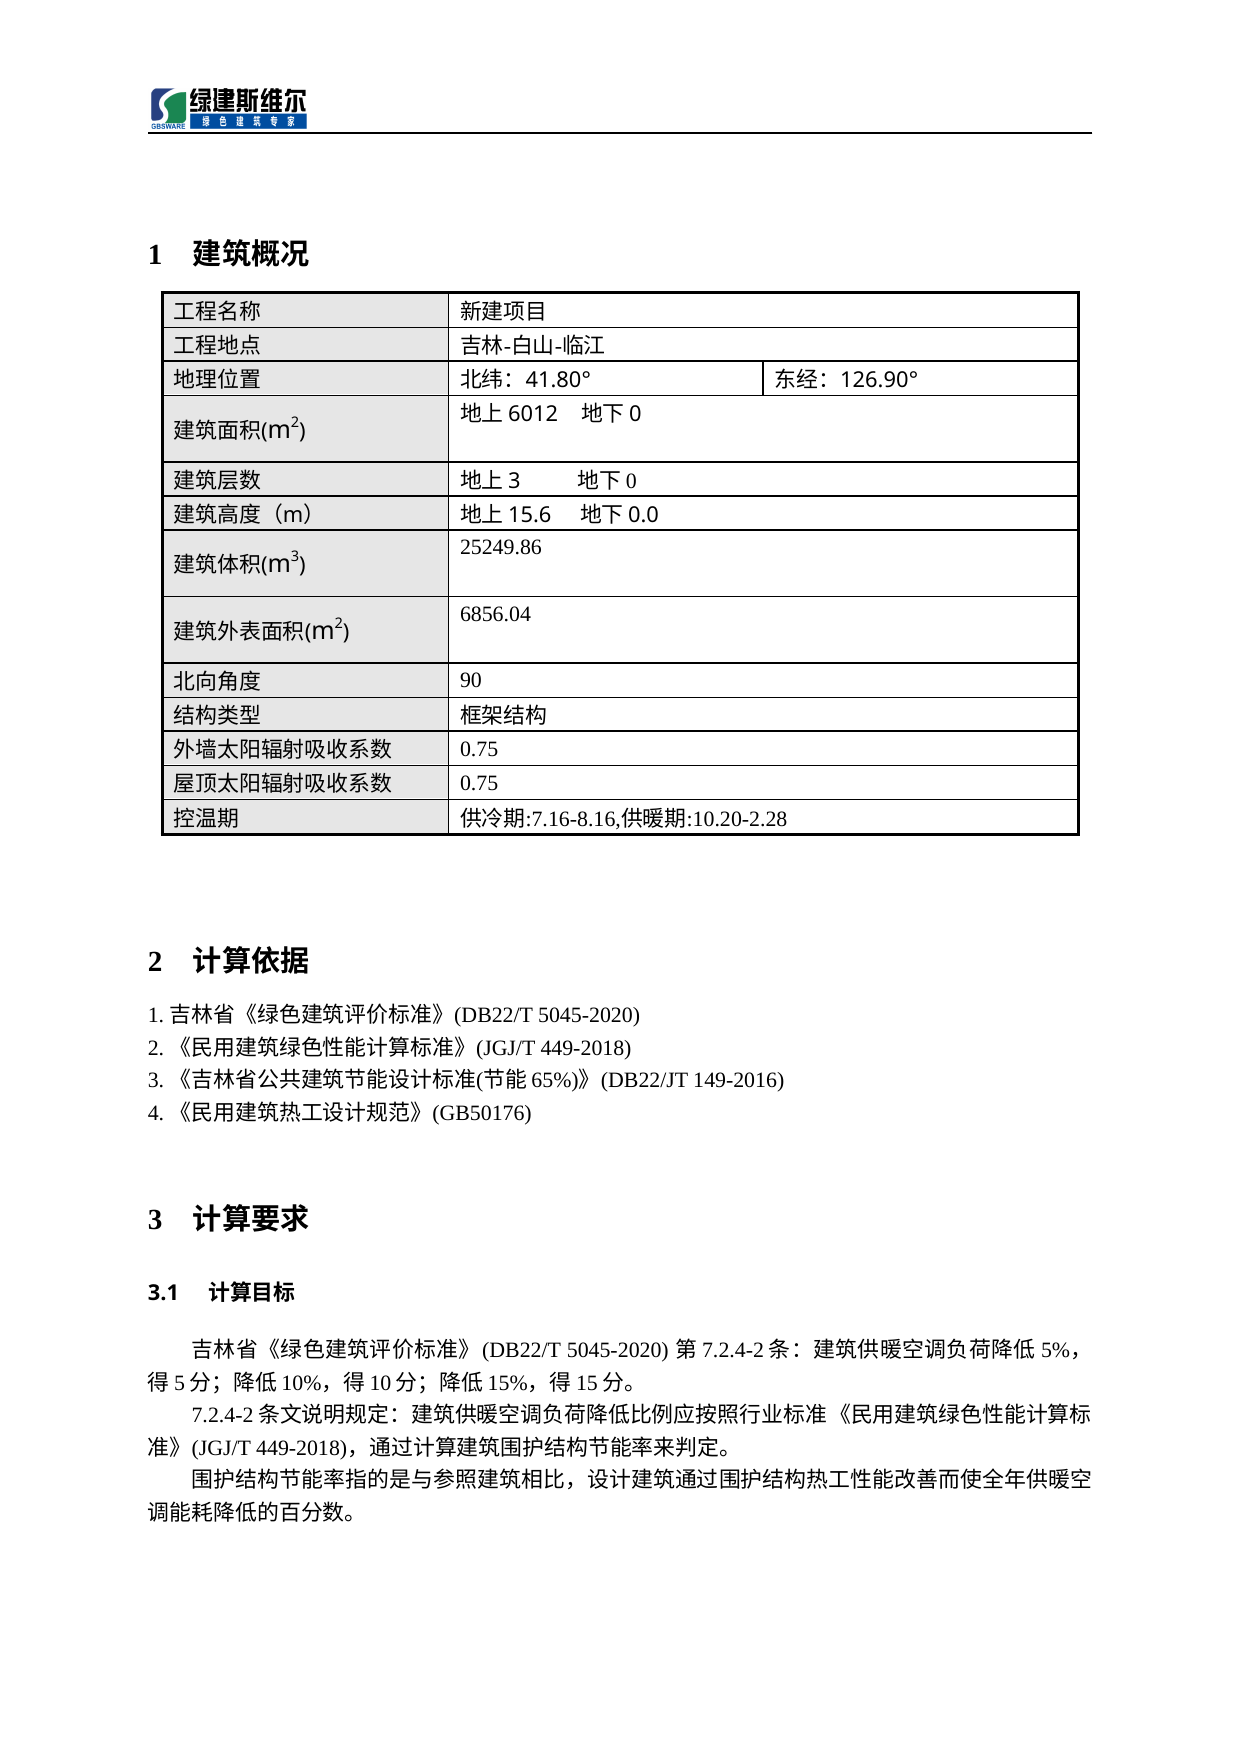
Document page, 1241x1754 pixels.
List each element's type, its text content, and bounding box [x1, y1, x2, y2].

table_cell 北纬：41.80° [449, 362, 762, 394]
table_cell 25249.86 [449, 531, 1077, 596]
table_cell 地上3 地下0 [449, 463, 1077, 495]
table_cell 框架结构 [449, 698, 1077, 730]
table_cell 北向角度 [164, 664, 448, 696]
table_cell 地上15.6 地下0.0 [449, 497, 1077, 529]
table_cell 地上6012 地下0 [449, 396, 1077, 461]
picture [147, 88, 308, 130]
table_cell 控温期 [164, 800, 448, 833]
table_cell 外墙太阳辐射吸收系数 [164, 732, 448, 764]
subtitle 建筑概况 [148, 219, 1092, 284]
text 围护结构节能率指的是与参照建筑相比，设计建筑通过围护结构热工性能改善而使全年供暖空调能耗降低的百分数。 [148, 1462, 1092, 1527]
table_cell 建筑层数 [164, 463, 448, 495]
table_cell 6856.04 [449, 597, 1077, 662]
subtitle 计算要求 [148, 1184, 1092, 1249]
text 3. 《吉林省公共建筑节能设计标准(节能65%)》(DB22/JT 149-2016) [148, 1062, 1092, 1094]
table_cell 建筑体积(m3) [164, 531, 448, 596]
table_header 新建项目 [449, 294, 1077, 326]
table_cell 供冷期:7.16-8.16,供暖期:10.20-2.28 [449, 800, 1077, 833]
table_cell 吉林-白山-临江 [449, 328, 1077, 360]
text 4. 《民用建筑热工设计规范》(GB50176) [148, 1094, 1092, 1127]
table_cell 0.75 [449, 766, 1077, 798]
table_cell 工程地点 [164, 328, 448, 360]
table_cell 建筑外表面积(m2) [164, 597, 448, 662]
table_cell 0.75 [449, 732, 1077, 764]
table_cell 建筑高度（m） [164, 497, 448, 529]
table_cell 地理位置 [164, 362, 448, 394]
table_header 工程名称 [164, 294, 448, 326]
text 吉林省《绿色建筑评价标准》(DB22/T 5045-2020) 第7.2.4-2条：建筑供暖空调负荷降低5%，得5分；降低10%，得10分；降低15%，得15分。 [148, 1332, 1092, 1397]
text 2. 《民用建筑绿色性能计算标准》(JGJ/T 449-2018) [148, 1029, 1092, 1062]
table_cell 建筑面积(m2) [164, 396, 448, 461]
table_cell 屋顶太阳辐射吸收系数 [164, 766, 448, 798]
text 1. 吉林省《绿色建筑评价标准》(DB22/T 5045-2020) [148, 997, 1092, 1029]
table_cell 结构类型 [164, 698, 448, 730]
table_cell 东经：126.90° [764, 362, 1077, 394]
subtitle 计算依据 [148, 926, 1092, 991]
text 7.2.4-2条文说明规定：建筑供暖空调负荷降低比例应按照行业标准《民用建筑绿色性能计算标准》(JGJ/T 449-2018)，通过计算建筑围护结构节能率来判定。 [148, 1397, 1092, 1462]
table_cell 90 [449, 664, 1077, 696]
subtitle 计算目标 [148, 1274, 1092, 1307]
